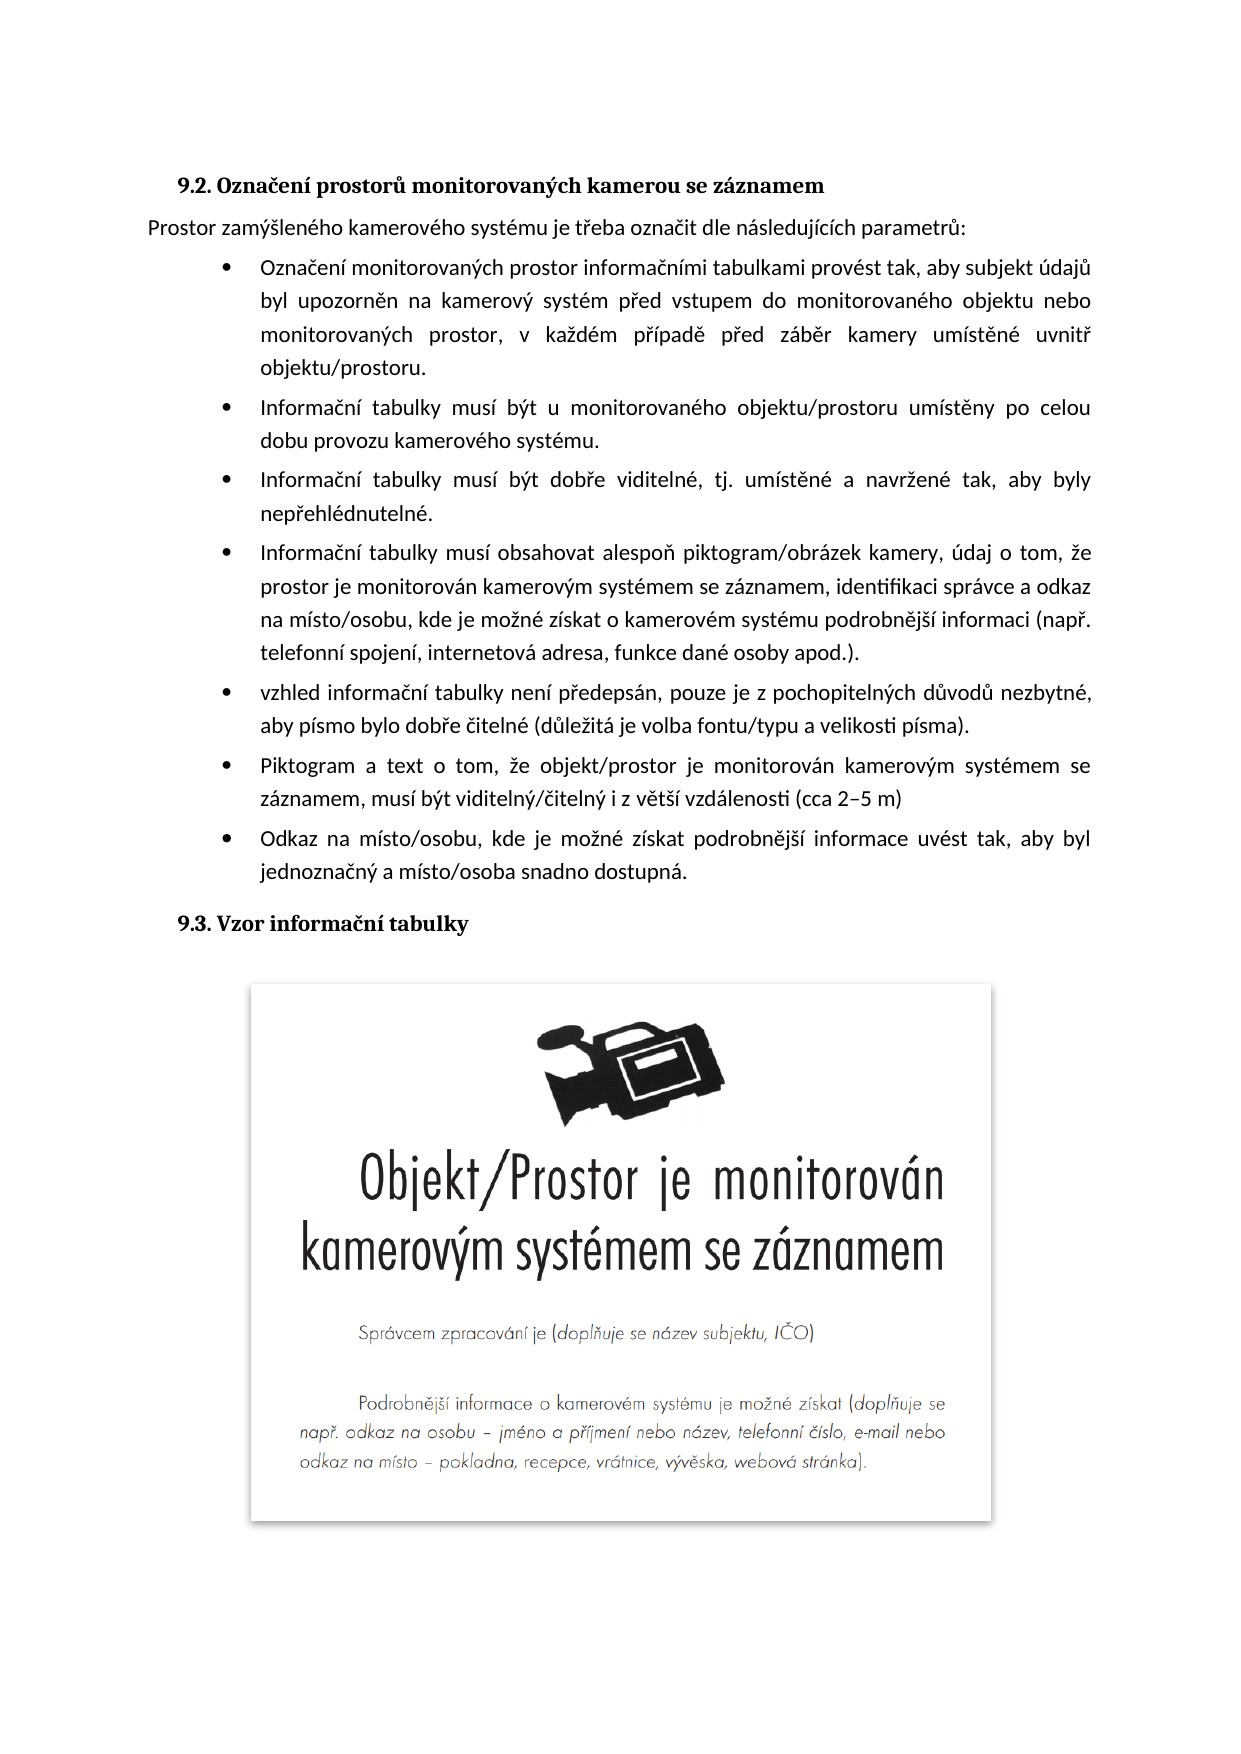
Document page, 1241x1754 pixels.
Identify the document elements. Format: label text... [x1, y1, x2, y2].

subtitle Vzor informační tabulky [177, 911, 1093, 937]
list Informační tabulky musí být dobře viditelné, tj. umístěné a navržené tak, aby byly nepřehlédnutelné. [223, 461, 1093, 528]
list Odkaz na místo/osobu, kde je možné získat podrobnější informace uvést tak, aby byl jednoznačný a místo/osoba snadno dostupná. [223, 819, 1093, 886]
picture [265, 999, 977, 1507]
list Piktogram a text o tom, že objekt/prostor je monitorován kamerovým systémem se záznamem, musí být viditelný/čitelný i z větší vzdálenosti (cca 2–5 m) [223, 747, 1093, 813]
subtitle Označení prostorů monitorovaných kamerou se záznamem [177, 173, 1093, 199]
list vzhled informační tabulky není předepsán, pouze je z pochopitelných důvodů nezbytné, aby písmo bylo dobře čitelné (důležitá je volba fontu/typu a velikosti písma). [223, 674, 1093, 740]
list Označení monitorovaných prostor informačními tabulkami provést tak, aby subjekt údajů byl upozorněn na kamerový systém před vstupem do monitorovaného objektu nebo monitorovaných prostor, v každém případě před záběr kamery umístěné uvnitř objektu/prostoru. [223, 249, 1093, 382]
text Prostor zamýšleného kamerového systému je třeba označit dle následujících parametrů: [148, 209, 1093, 242]
list Informační tabulky musí obsahovat alespoň piktogram/obrázek kamery, údaj o tom, že prostor je monitorován kamerovým systémem se záznamem, identifikaci správce a odkaz na místo/osobu, kde je možné získat o kamerovém systému podrobnější informaci (např. telefonní spojení, internetová adresa, funkce dané osoby apod.). [223, 534, 1093, 667]
list Informační tabulky musí být u monitorovaného objektu/prostoru umístěny po celou dobu provozu kamerového systému. [223, 388, 1093, 455]
